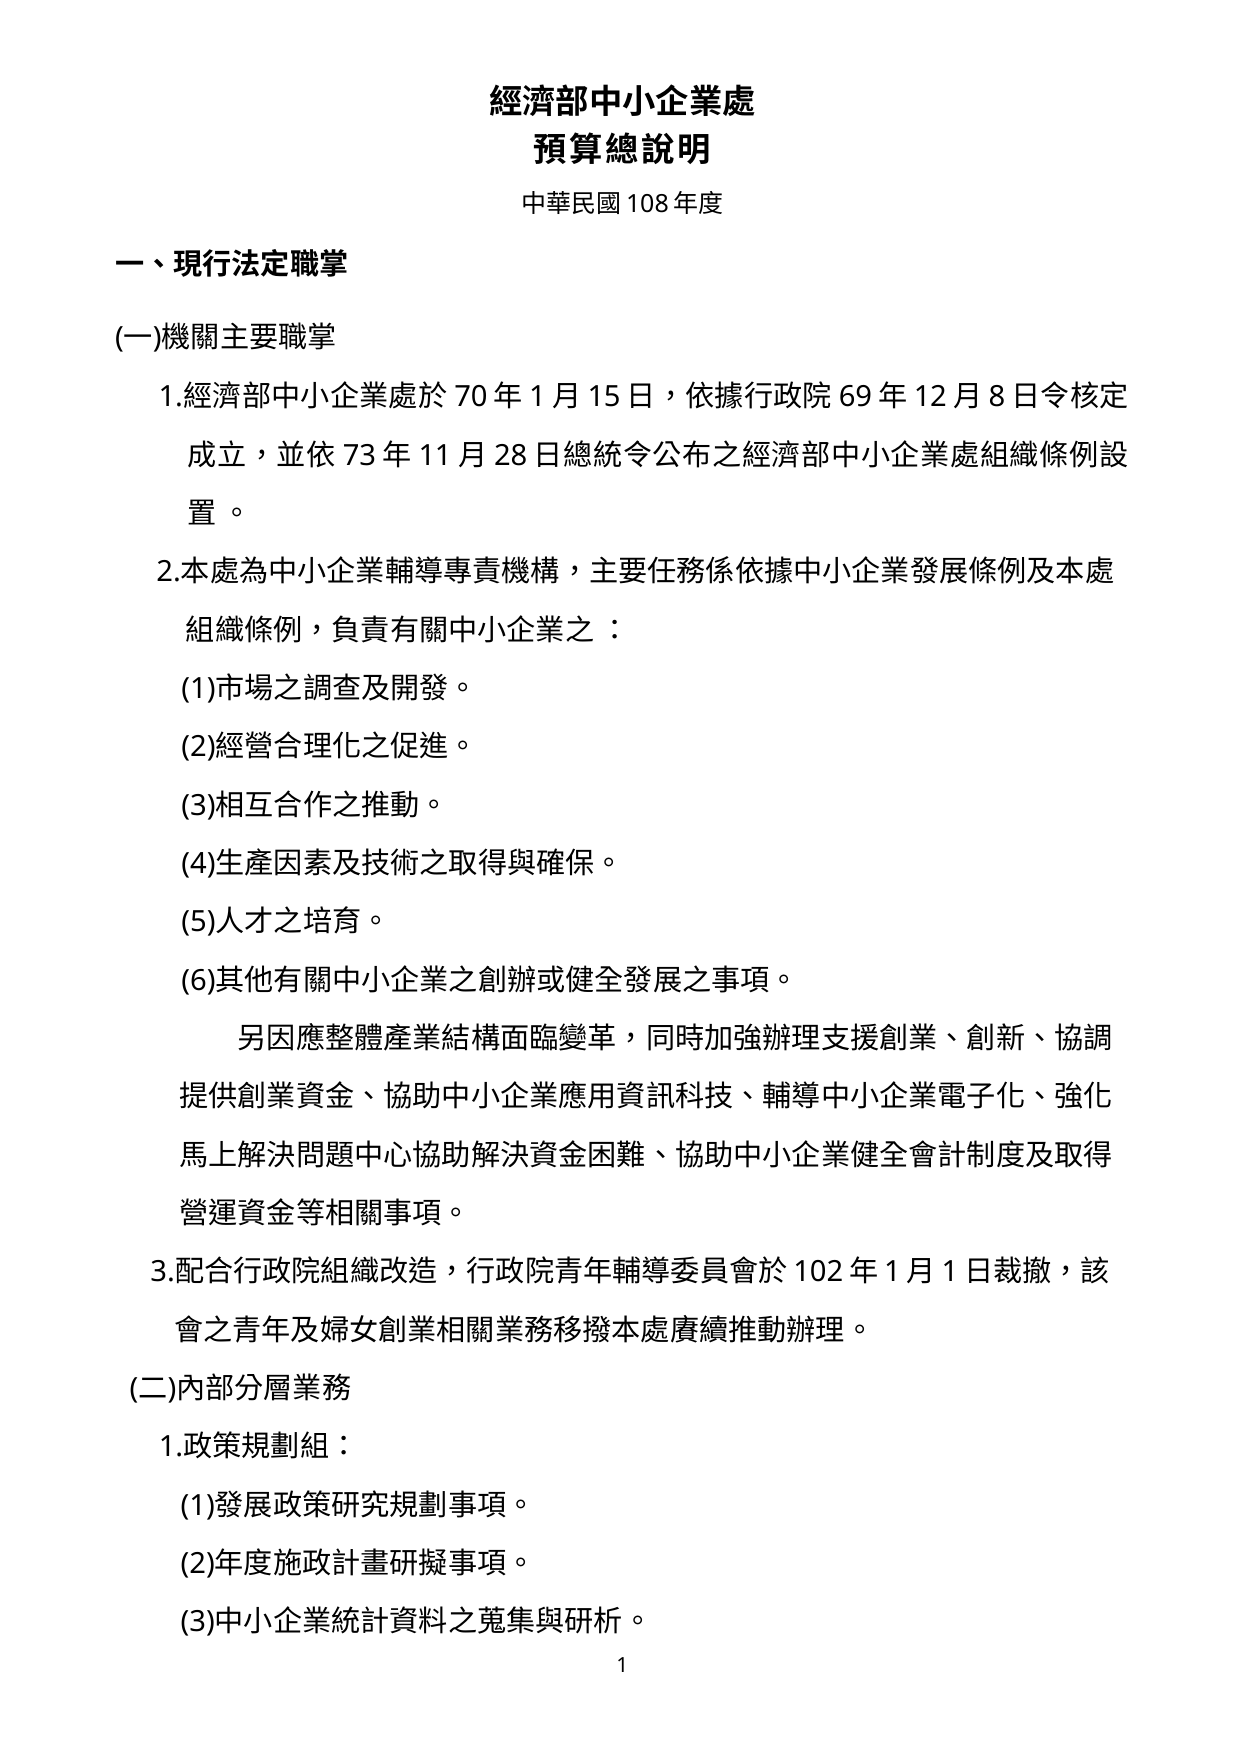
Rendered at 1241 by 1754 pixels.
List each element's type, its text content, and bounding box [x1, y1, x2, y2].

text (3)中小企業統計資料之蒐集與研析。 [180, 1585, 1129, 1643]
text (6)其他有關中小企業之創辦或健全發展之事項。 [152, 943, 1129, 1002]
text 2.本處為中小企業輔導專責機構，主要任務係依據中小企業發展條例及本處組織條例，負責有關中小企業之 ： [156, 535, 1129, 652]
text (2)年度施政計畫研擬事項。 [180, 1527, 1129, 1585]
text (2)經營合理化之促進。 [152, 710, 1129, 768]
text (5)人才之培育。 [152, 885, 1129, 943]
text (二)內部分層業務 [115, 1352, 1129, 1410]
text 另因應整體產業結構面臨變革，同時加強辦理支援創業、創新、協調提供創業資金、協助中小企業應用資訊科技、輔導中小企業電子化、強化馬上解決問題中心協助解決資金困難、協助中小企業健全會計制度及取得營運資金等相關事項。 [179, 1002, 1125, 1235]
text (1)市場之調查及開發。 [152, 652, 1129, 710]
text 1.政策規劃組： [158, 1410, 1129, 1468]
text (1)發展政策研究規劃事項。 [180, 1468, 1129, 1527]
text (3)相互合作之推動。 [152, 768, 1129, 827]
text (4)生產因素及技術之取得與確保。 [152, 827, 1129, 885]
text (一)機關主要職掌 [115, 297, 1129, 360]
text 一、現行法定職掌 [115, 241, 1129, 283]
text 3.配合行政院組織改造，行政院青年輔導委員會於102年1月1日裁撤，該會之青年及婦女創業相關業務移撥本處賡續推動辦理。 [150, 1235, 1129, 1352]
text 1.經濟部中小企業處於70年1月15日，依據行政院69年12月8日令核定成立，並依73年11月28日總統令公布之經濟部中小企業處組織條例設置 。 [158, 360, 1129, 535]
